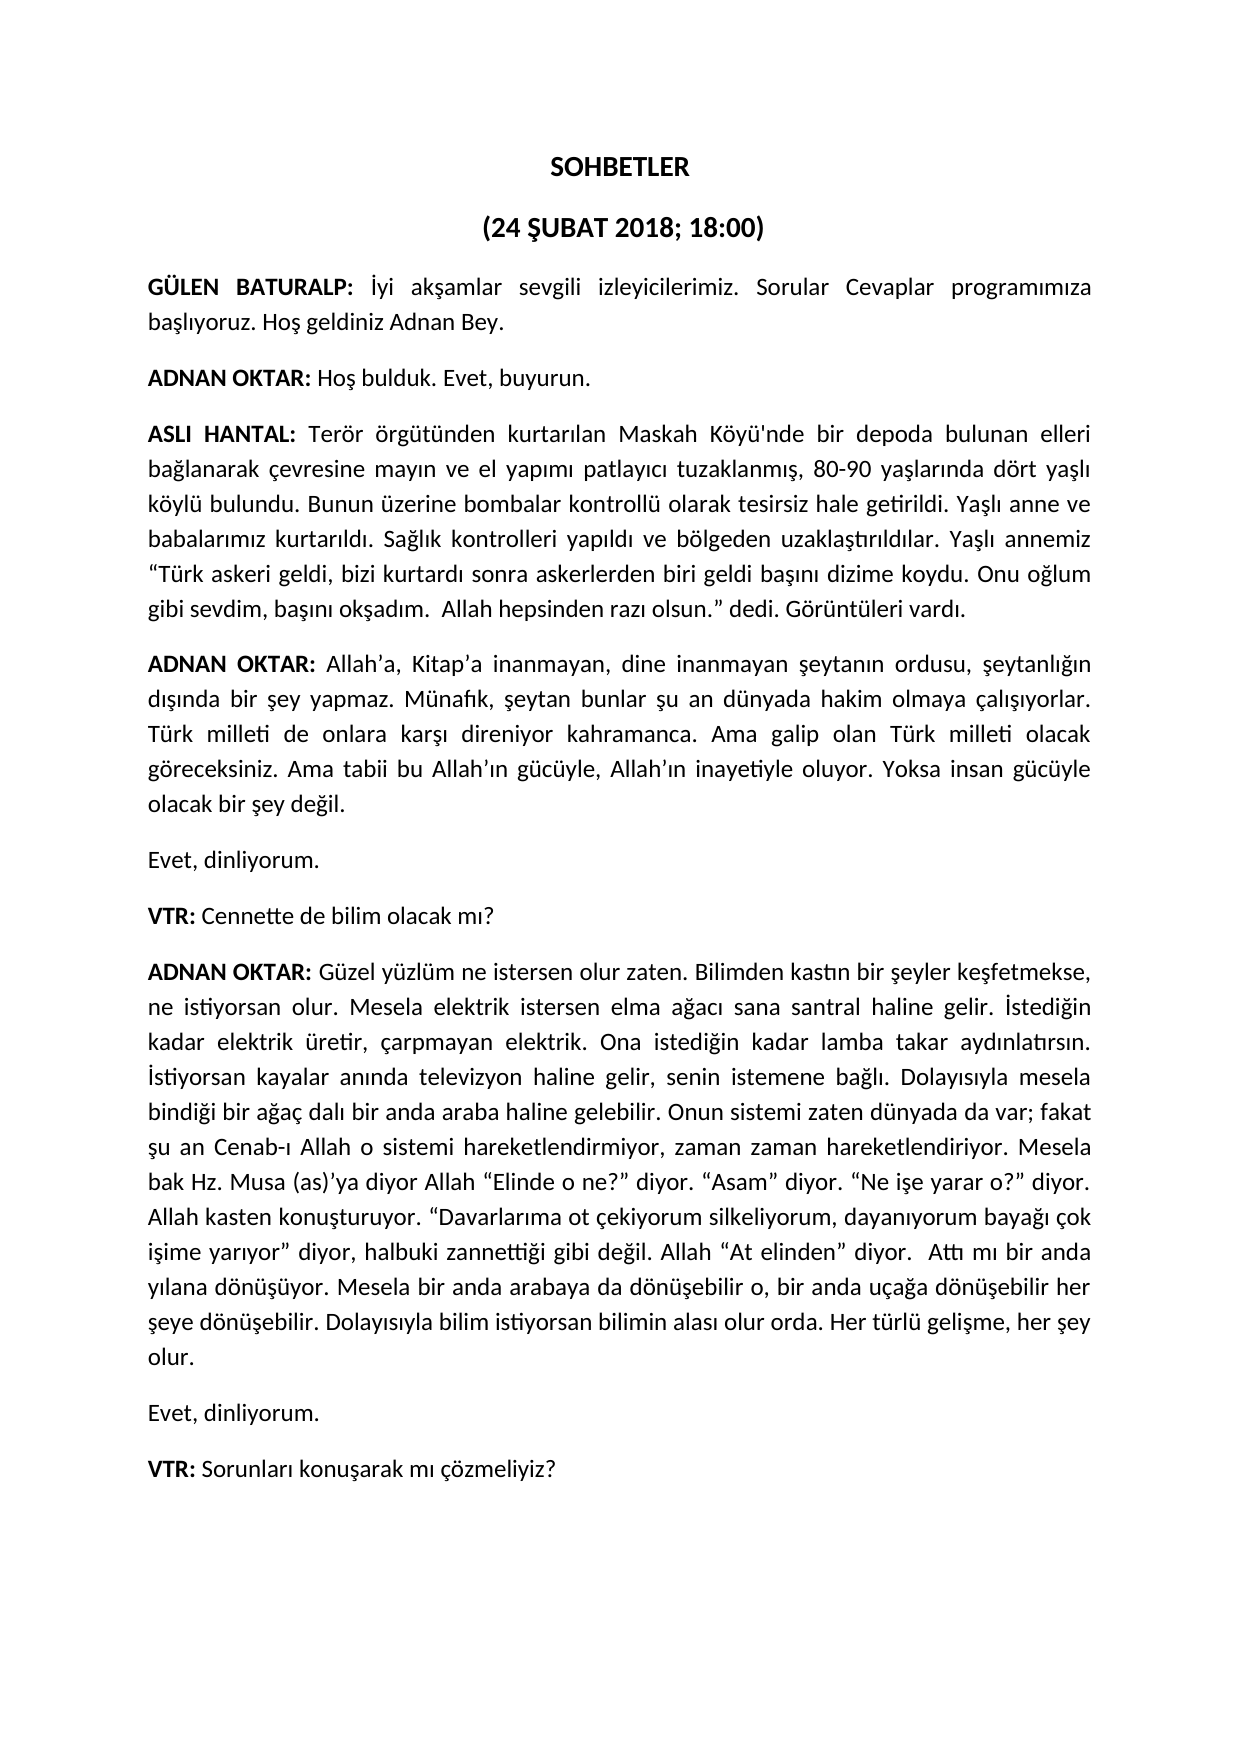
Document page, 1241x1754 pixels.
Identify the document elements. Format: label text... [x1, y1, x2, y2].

text VTR: Cennette de bilim olacak mı? [148, 900, 1093, 931]
text ADNAN OKTAR: Allah’a, Kitap’a inanmayan, dine inanmayan şeytanın ordusu, şeytanlığın dışında bir şey yapmaz. Münafık, şeytan bunlar şu an dünyada hakim olmaya çalışıyorlar. Türk milleti de onlara karşı direniyor kahramanca. Ama galip olan Türk milleti olacak göreceksiniz. Ama tabii bu Allah’ın gücüyle, Allah’ın inayetiyle oluyor. Yoksa insan gücüyle olacak bir şey değil. [148, 649, 1093, 819]
text ADNAN OKTAR: Güzel yüzlüm ne istersen olur zaten. Bilimden kastın bir şeyler keşfetmekse, ne istiyorsan olur. Mesela elektrik istersen elma ağacı sana santral haline gelir. İstediğin kadar elektrik üretir, çarpmayan elektrik. Ona istediğin kadar lamba takar aydınlatırsın. İstiyorsan kayalar anında televizyon haline gelir, senin istemene bağlı. Dolayısıyla mesela bindiği bir ağaç dalı bir anda araba haline gelebilir. Onun sistemi zaten dünyada da var; fakat şu an Cenab-ı Allah o sistemi hareketlendirmiyor, zaman zaman hareketlendiriyor. Mesela bak Hz. Musa (as)’ya diyor Allah “Elinde o ne?” diyor. “Asam” diyor. “Ne işe yarar o?” diyor. Allah kasten konuşturuyor. “Davarlarıma ot çekiyorum silkeliyorum, dayanıyorum bayağı çok işime yarıyor” diyor, halbuki zannettiği gibi değil. Allah “At elinden” diyor. Attı mı bir anda yılana dönüşüyor. Mesela bir anda arabaya da dönüşebilir o, bir anda uçağa dönüşebilir her şeye dönüşebilir. Dolayısıyla bilim istiyorsan bilimin alası olur orda. Her türlü gelişme, her şey olur. [148, 956, 1093, 1372]
text (24 ŞUBAT 2018; 18:00) [148, 209, 1093, 245]
text SOHBETLER [148, 148, 1093, 183]
text Evet, dinliyorum. [148, 1397, 1093, 1427]
text ASLI HANTAL: Terör örgütünden kurtarılan Maskah Köyü'nde bir depoda bulunan elleri bağlanarak çevresine mayın ve el yapımı patlayıcı tuzaklanmış, 80-90 yaşlarında dört yaşlı köylü bulundu. Bunun üzerine bombalar kontrollü olarak tesirsiz hale getirildi. Yaşlı anne ve babalarımız kurtarıldı. Sağlık kontrolleri yapıldı ve bölgeden uzaklaştırıldılar. Yaşlı annemiz “Türk askeri geldi, bizi kurtardı sonra askerlerden biri geldi başını dizime koydu. Onu oğlum gibi sevdim, başını okşadım. Allah hepsinden razı olsun.” dedi. Görüntüleri vardı. [148, 418, 1093, 623]
text VTR: Sorunları konuşarak mı çözmeliyiz? [148, 1453, 1093, 1483]
text Evet, dinliyorum. [148, 844, 1093, 875]
text GÜLEN BATURALP: İyi akşamlar sevgili izleyicilerimiz. Sorular Cevaplar programımıza başlıyoruz. Hoş geldiniz Adnan Bey. [148, 271, 1093, 337]
text ADNAN OKTAR: Hoş bulduk. Evet, buyurun. [148, 362, 1093, 392]
